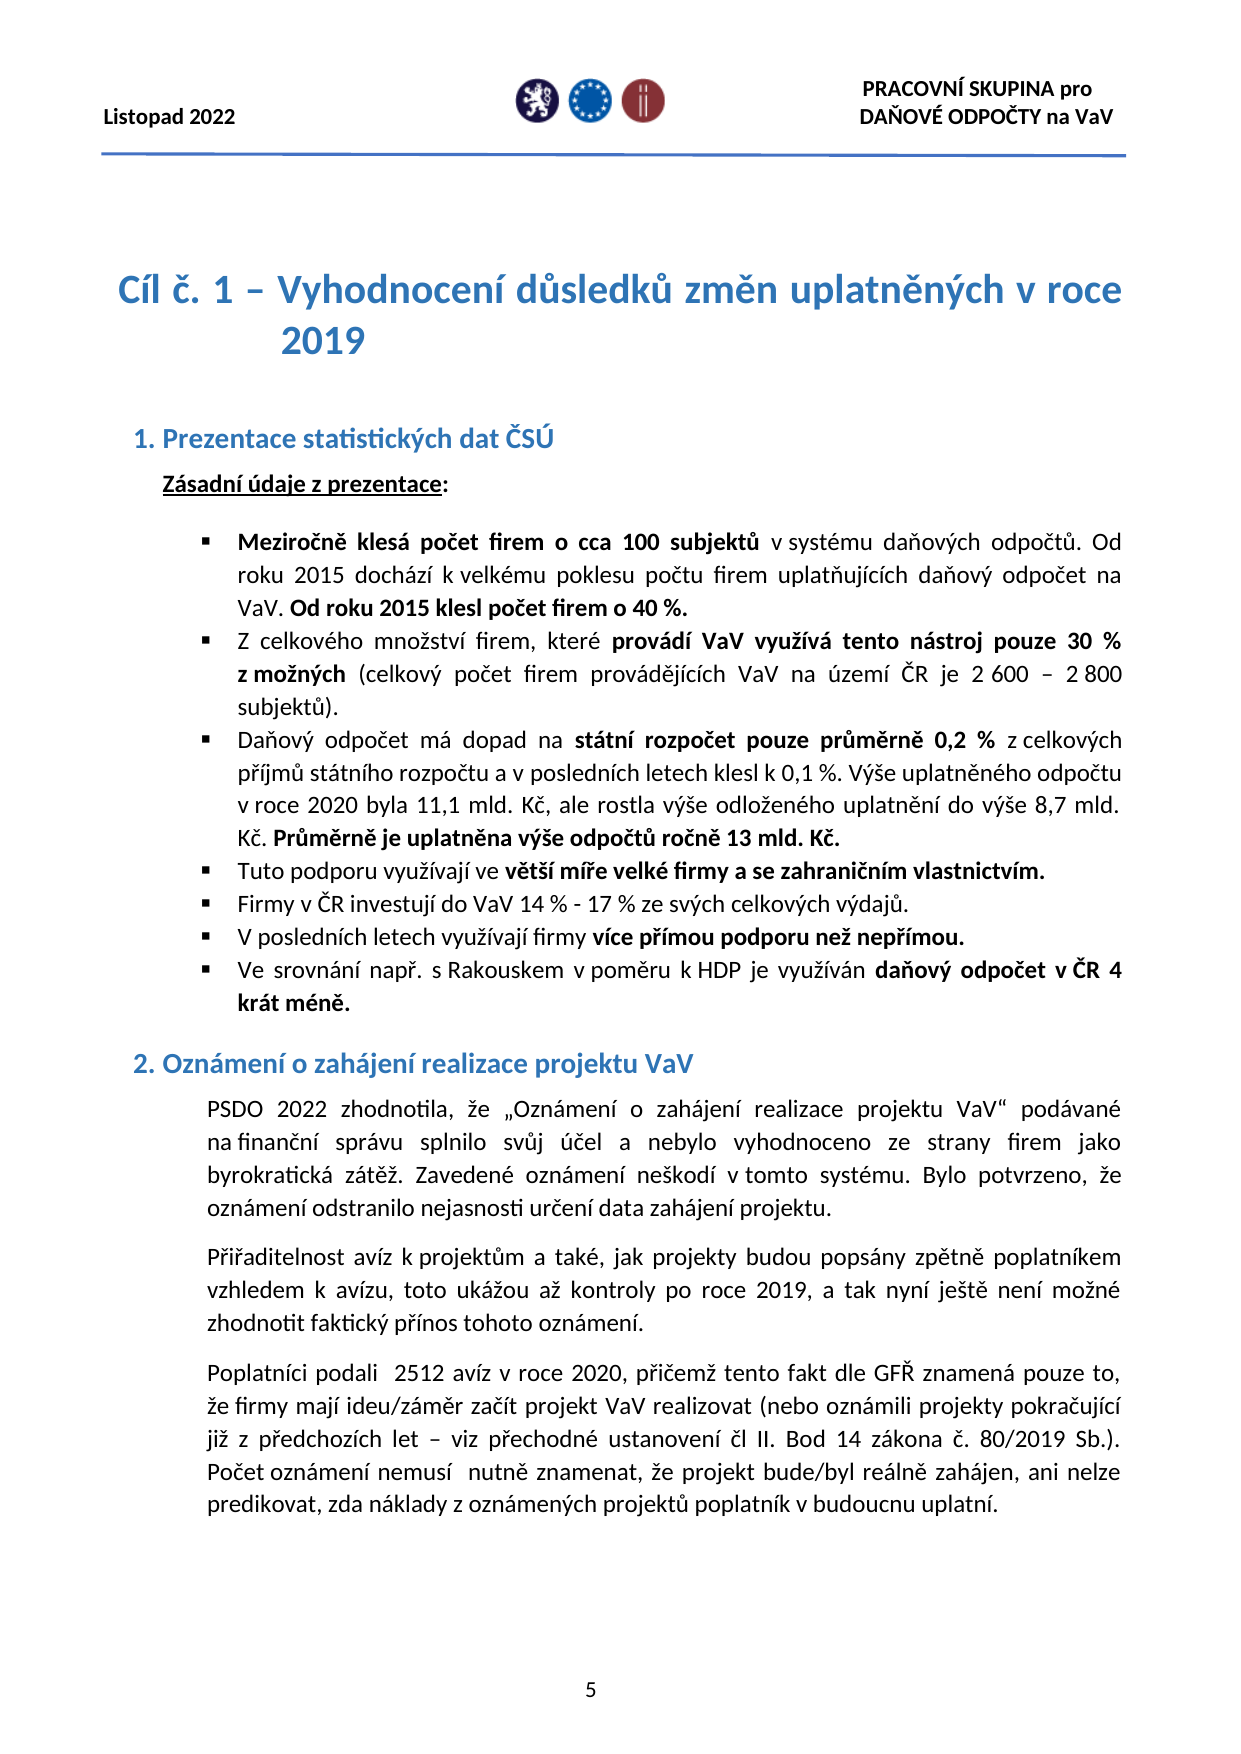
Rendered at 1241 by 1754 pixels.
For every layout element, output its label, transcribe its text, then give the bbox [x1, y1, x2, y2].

list V posledních letech využívají firmy více přímou podporu než nepřímou. [200, 921, 1122, 952]
list Tuto podporu využívají ve větší míře velké firmy a se zahraničním vlastnictvím. [200, 856, 1122, 886]
list Z celkového množství firem, které provádí VaV využívá tento nástroj pouze 30 % z možných (celkový počet firem provádějících VaV na území ČR je 2 600 – 2 800 subjektů). [200, 625, 1122, 721]
text Poplatníci podali 2512 avíz v roce 2020, přičemž tento fakt dle GFŘ znamená pouze to, že firmy mají ideu/záměr začít projekt VaV realizovat (nebo oznámili projekty pokračující již z předchozích let – viz přechodné ustanovení čl II. Bod 14 zákona č. 80/2019 Sb.). Počet oznámení nemusí nutně znamenat, že projekt bude/byl reálně zahájen, ani nelze predikovat, zda náklady z oznámených projektů poplatník v budoucnu uplatní. [207, 1357, 1122, 1519]
subtitle Prezentace statistických dat ČSÚ [133, 420, 1122, 456]
text PSDO 2022 zhodnotila, že „Oznámení o zahájení realizace projektu VaV“ podávané na finanční správu splnilo svůj účel a nebylo vyhodnoceno ze strany firem jako byrokratická zátěž. Zavedené oznámení neškodí v tomto systému. Bylo potvrzeno, že oznámení odstranilo nejasnosti určení data zahájení projektu. [207, 1093, 1122, 1222]
list Ve srovnání např. s Rakouskem v poměru k HDP je využíván daňový odpočet v ČR 4 krát méně. [200, 954, 1122, 1018]
list Firmy v ČR investují do VaV 14 % - 17 % ze svých celkových výdajů. [200, 888, 1122, 919]
picture [515, 78, 665, 124]
subtitle Cíl č. 1 – Vyhodnocení důsledků změn uplatněných v roce 2019 [118, 263, 1122, 365]
text Zásadní údaje z prezentace: [162, 468, 1122, 499]
list Meziročně klesá počet firem o cca 100 subjektů v systému daňových odpočtů. Od roku 2015 dochází k velkému poklesu počtu firem uplatňujících daňový odpočet na VaV. Od roku 2015 klesl počet firem o 40 %. [200, 526, 1122, 623]
subtitle Oznámení o zahájení realizace projektu VaV [133, 1045, 1122, 1081]
text Přiřaditelnost avíz k projektům a také, jak projekty budou popsány zpětně poplatníkem vzhledem k avízu, toto ukážou až kontroly po roce 2019, a tak nyní ještě není možné zhodnotit faktický přínos tohoto oznámení. [207, 1242, 1122, 1338]
list Daňový odpočet má dopad na státní rozpočet pouze průměrně 0,2 % z celkových příjmů státního rozpočtu a v posledních letech klesl k 0,1 %. Výše uplatněného odpočtu v roce 2020 byla 11,1 mld. Kč, ale rostla výše odloženého uplatnění do výše 8,7 mld. Kč. Průměrně je uplatněna výše odpočtů ročně 13 mld. Kč. [200, 724, 1122, 853]
